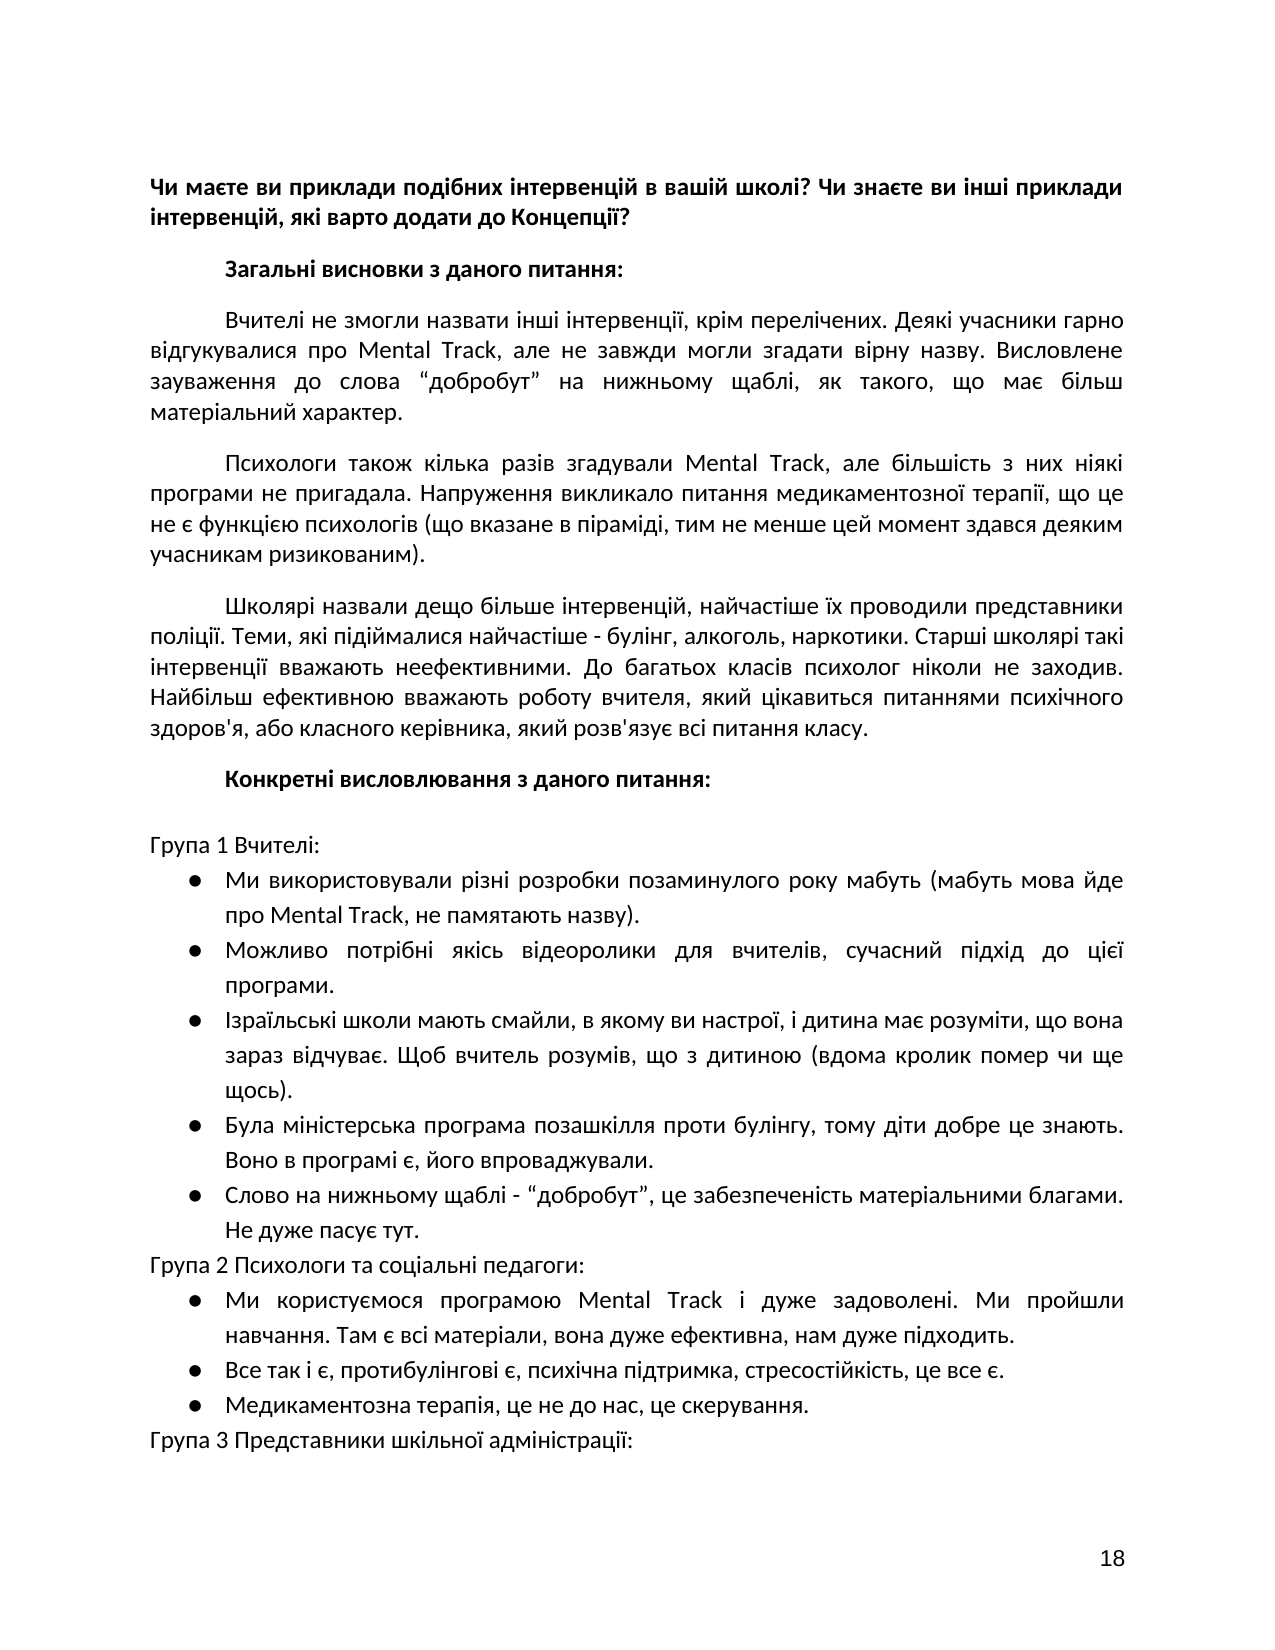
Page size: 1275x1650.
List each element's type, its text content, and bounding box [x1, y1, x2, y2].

text Чи маєте ви приклади подібних інтервенцій в вашій школі? Чи знаєте ви інші приклади інтервенцій, які варто додати до Концепції? [150, 171, 1125, 232]
text Група 1 Вчителі: [150, 829, 1125, 859]
text Школярі назвали дещо більше інтервенцій, найчастіше їх проводили представники поліції. Теми, які підіймалися найчастіше - булінг, алкоголь, наркотики. Старші школярі такі інтервенції вважають неефективними. До багатьох класів психолог ніколи не заходив. Найбільш ефективною вважають роботу вчителя, який цікавиться питаннями психічного здоров'я, або класного керівника, який розв'язує всі питання класу. [150, 590, 1125, 742]
list Ми використовували різні розробки позаминулого року мабуть (мабуть мова йде про Mental Track, не памятають назву). [187, 864, 1125, 929]
text Група 2 Психологи та соціальні педагоги: [150, 1249, 1125, 1279]
text Психологи також кілька разів згадували Mental Track, але більшість з них ніякі програми не пригадала. Напруження викликало питання медикаментозної терапії, що це не є функцією психологів (що вказане в піраміді, тим не менше цей момент здався деяким учасникам ризикованим). [150, 447, 1125, 569]
text Вчителі не змогли назвати інші інтервенції, крім перелічених. Деякі учасники гарно відгукувалися про Mental Track, але не завжди могли згадати вірну назву. Висловлене зауваження до слова “добробут” на нижньому щаблі, як такого, що має більш матеріальний характер. [150, 304, 1125, 426]
list Медикаментозна терапія, це не до нас, це скерування. [187, 1389, 1125, 1419]
list Була міністерська програма позашкілля проти булінгу, тому діти добре це знають. Воно в програмі є, його впроваджували. [187, 1109, 1125, 1174]
list Слово на нижньому щаблі - “добробут”, це забезпеченість матеріальними благами. Не дуже пасує тут. [187, 1179, 1125, 1244]
list Можливо потрібні якісь відеоролики для вчителів, сучасний підхід до цієї програми. [187, 934, 1125, 999]
list Все так і є, протибулінгові є, психічна підтримка, стресостійкість, це все є. [187, 1354, 1125, 1384]
text Група 3 Представники шкільної адміністрації: [150, 1424, 1125, 1454]
text Загальні висновки з даного питання: [150, 253, 1125, 283]
text Конкретні висловлювання з даного питання: [150, 763, 1125, 794]
list Ізраїльські школи мають смайли, в якому ви настрої, і дитина має розуміти, що вона зараз відчуває. Щоб вчитель розумів, що з дитиною (вдома кролик помер чи ще щось). [187, 1004, 1125, 1104]
list Ми користуємося програмою Mental Track і дуже задоволені. Ми пройшли навчання. Там є всі матеріали, вона дуже ефективна, нам дуже підходить. [187, 1284, 1125, 1349]
